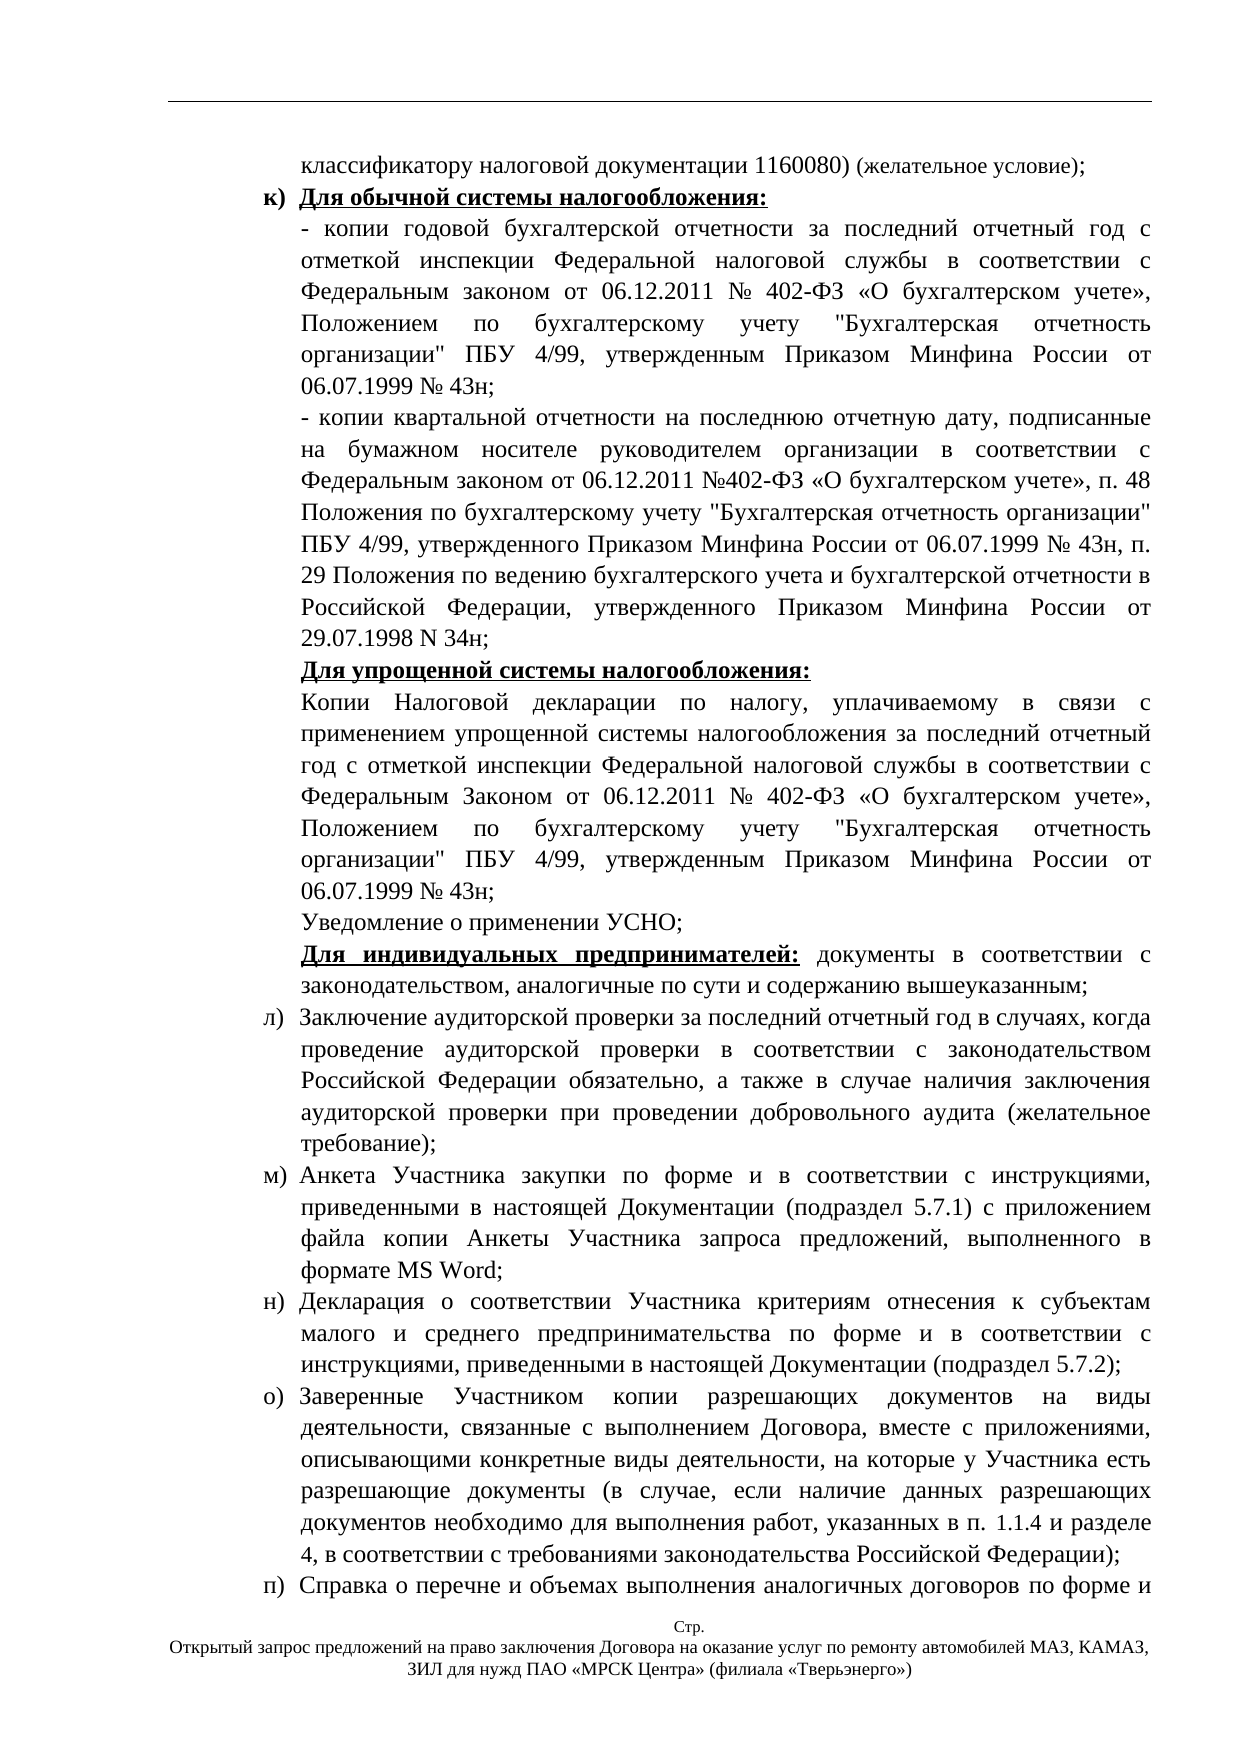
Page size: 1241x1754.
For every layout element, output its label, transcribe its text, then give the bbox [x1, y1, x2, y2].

list Заключение аудиторской проверки за последний отчетный год в случаях, когда проведение аудиторской проверки в соответствии с законодательством Российской Федерации обязательно, а также в случае наличия заключения аудиторской проверки при проведении добровольного аудита (желательное требование); [263, 1002, 1152, 1157]
text Для индивидуальных предпринимателей: документы в соответствии с законодательством, аналогичные по сути и содержанию вышеуказанным; [301, 939, 1152, 999]
list Анкета Участника закупки по форме и в соответствии с инструкциями, приведенными в настоящей Документации (подраздел 5.7.1) с приложением файла копии Анкеты Участника запроса предложений, выполненного в формате MS Word; [263, 1160, 1152, 1283]
text Копии Налоговой декларации по налогу, уплачиваемому в связи с применением упрощенной системы налогообложения за последний отчетный год с отметкой инспекции Федеральной налоговой службы в соответствии с Федеральным Законом от 06.12.2011 № 402-ФЗ «О бухгалтерском учете», Положением по бухгалтерскому учету "Бухгалтерская отчетность организации" ПБУ 4/99, утвержденным Приказом Минфина России от 06.07.1999 № 43н; [301, 687, 1152, 905]
text - копии квартальной отчетности на последнюю отчетную дату, подписанные на бумажном носителе руководителем организации в соответствии с Федеральным законом от 06.12.2011 №402-ФЗ «О бухгалтерском учете», п. 48 Положения по бухгалтерскому учету "Бухгалтерская отчетность организации" ПБУ 4/99, утвержденного Приказом Минфина России от 06.07.1999 № 43н, п. 29 Положения по ведению бухгалтерского учета и бухгалтерской отчетности в Российской Федерации, утвержденного Приказом Минфина России от 29.07.1998 N 34н; [301, 402, 1152, 652]
list Заверенные Участником копии разрешающих документов на виды деятельности, связанные с выполнением Договора, вместе с приложениями, описывающими конкретные виды деятельности, на которые у Участника есть разрешающие документы (в случае, если наличие данных разрешающих документов необходимо для выполнения работ, указанных в п. 1.1.4 и разделе 4, в соответствии с требованиями законодательства Российской Федерации); [263, 1381, 1152, 1567]
list Для обычной системы налогообложения: [263, 182, 1152, 210]
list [263, 150, 1152, 179]
text Уведомление о применении УСНО; [301, 907, 1152, 936]
text - копии годовой бухгалтерской отчетности за последний отчетный год с отметкой инспекции Федеральной налоговой службы в соответствии с Федеральным законом от 06.12.2011 № 402-ФЗ «О бухгалтерском учете», Положением по бухгалтерскому учету "Бухгалтерская отчетность организации" ПБУ 4/99, утвержденным Приказом Минфина России от 06.07.1999 № 43н; [301, 213, 1152, 400]
list Декларация о соответствии Участника критериям отнесения к субъектам малого и среднего предпринимательства по форме и в соответствии с инструкциями, приведенными в настоящей Документации (подраздел 5.7.2); [263, 1286, 1152, 1378]
text Для упрощенной системы налогообложения: [301, 655, 1152, 684]
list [263, 1570, 1152, 1599]
